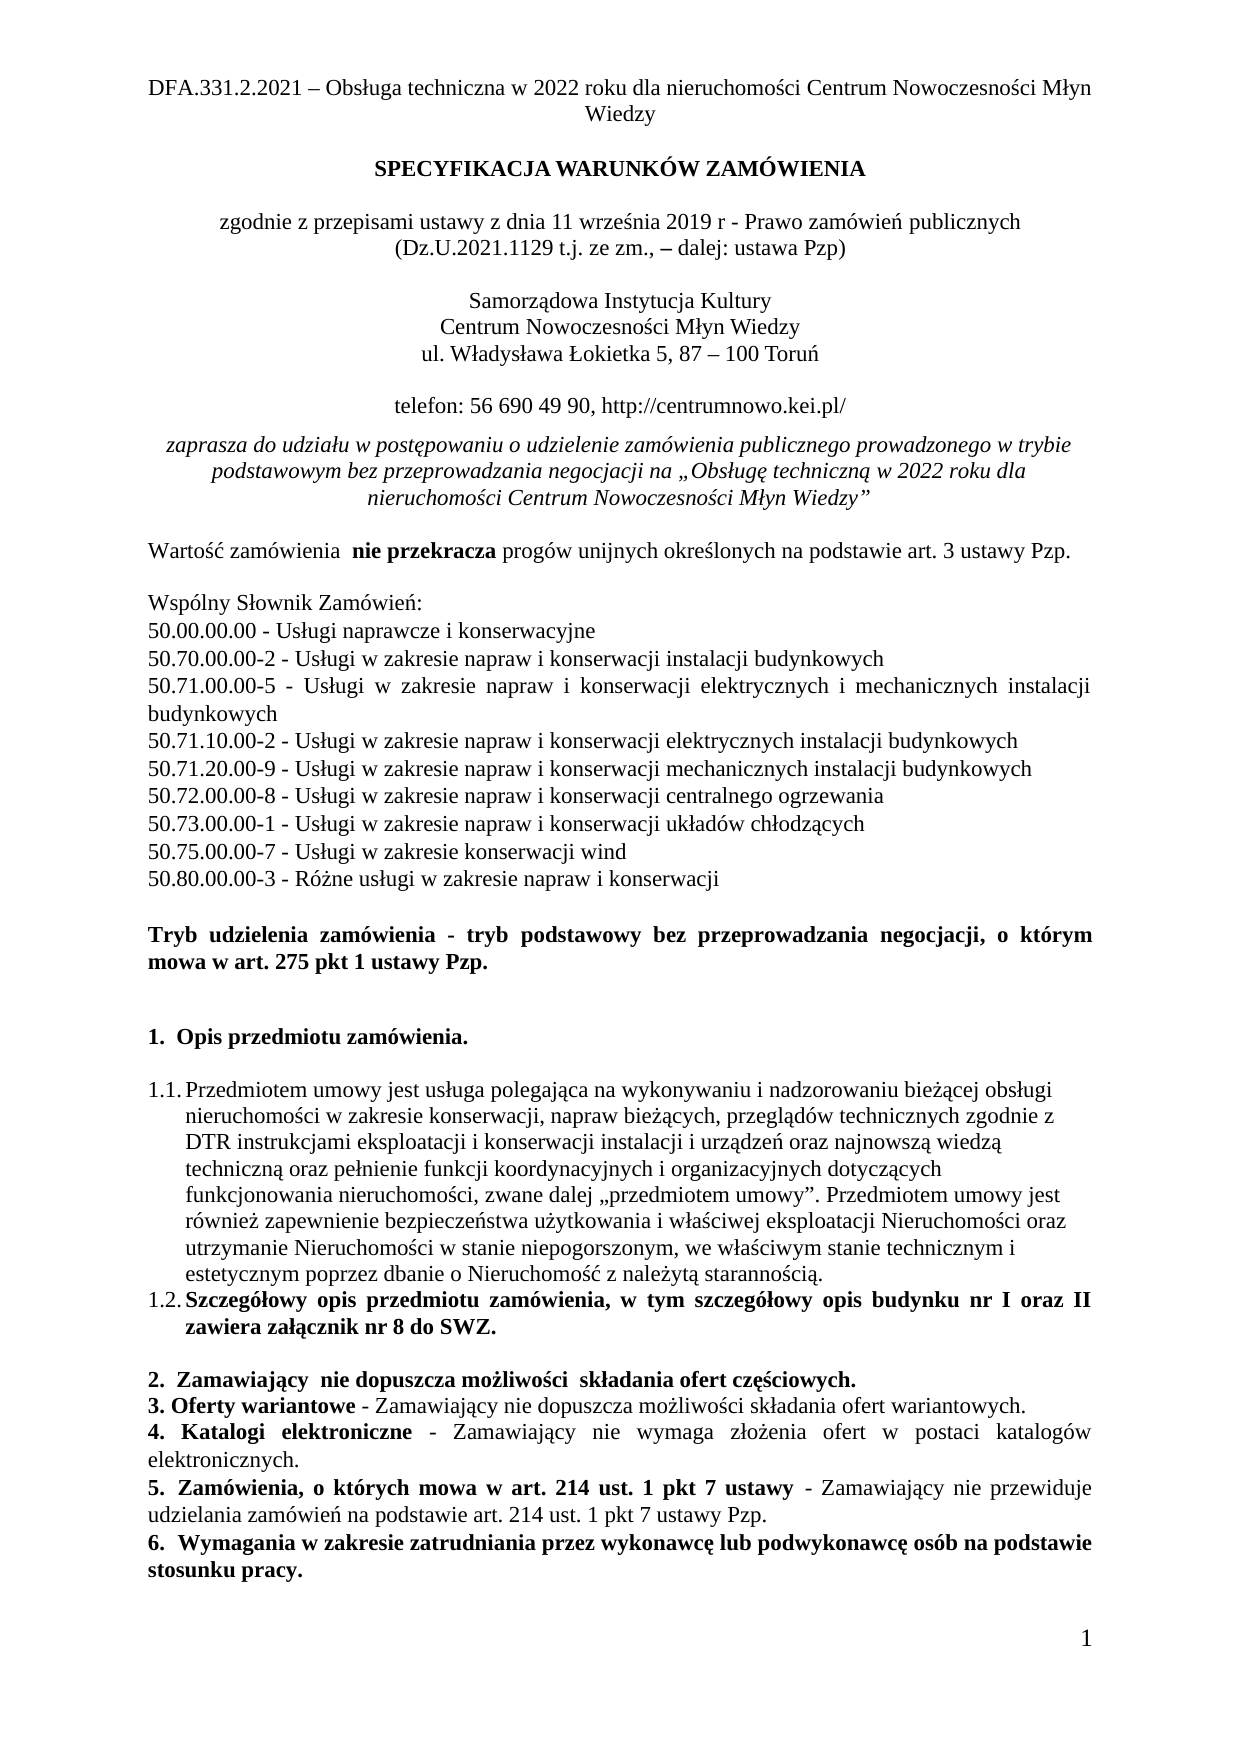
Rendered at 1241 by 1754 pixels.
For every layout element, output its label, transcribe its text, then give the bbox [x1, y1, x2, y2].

text Samorządowa Instytucja Kultury [148, 287, 1093, 313]
text ul. Władysława Łokietka 5, 87 – 100 Toruń [148, 340, 1093, 366]
text Wspólny Słownik Zamówień: [148, 589, 1093, 616]
text telefon: 56 690 49 90, http://centrumnowo.kei.pl/ [148, 392, 1093, 419]
text 50.80.00.00-3 - Różne usługi w zakresie napraw i konserwacji [148, 865, 1093, 892]
text Centrum Nowoczesności Młyn Wiedzy [148, 313, 1093, 340]
text 3. Oferty wariantowe - Zamawiający nie dopuszcza możliwości składania ofert wariantowych. [148, 1392, 1093, 1418]
text 50.70.00.00-2 - Usługi w zakresie napraw i konserwacji instalacji budynkowych [148, 644, 1093, 671]
text zgodnie z przepisami ustawy z dnia 11 września 2019 r - Prawo zamówień publicznych [148, 208, 1093, 234]
list Szczegółowy opis przedmiotu zamówienia, w tym szczegółowy opis budynku nr I oraz II zawiera załącznik nr 8 do SWZ. [148, 1287, 1093, 1339]
text 50.73.00.00-1 - Usługi w zakresie napraw i konserwacji układów chłodzących [148, 810, 1093, 837]
list 1. Opis przedmiotu zamówienia. [148, 1023, 1093, 1049]
text 2. Zamawiający nie dopuszcza możliwości składania ofert częściowych. [148, 1366, 1093, 1392]
text 50.75.00.00-7 - Usługi w zakresie konserwacji wind [148, 838, 1093, 864]
text SPECYFIKACJA WARUNKÓW ZAMÓWIENIA [148, 155, 1093, 182]
text Wartość zamówienia nie przekracza progów unijnych określonych na podstawie art. 3 ustawy Pzp. [148, 537, 1093, 563]
text 50.72.00.00-8 - Usługi w zakresie napraw i konserwacji centralnego ogrzewania [148, 783, 1093, 809]
list Zamówienia, o których mowa w art. 214 ust. 1 pkt 7 ustawy - Zamawiający nie przewiduje udzielania zamówień na podstawie art. 214 ust. 1 pkt 7 ustawy Pzp. [148, 1473, 1093, 1527]
list Wymagania w zakresie zatrudniania przez wykonawcę lub podwykonawcę osób na podstawie stosunku pracy. [148, 1529, 1093, 1583]
text zaprasza do udziału w postępowaniu o udzielenie zamówienia publicznego prowadzonego w trybie podstawowym bez przeprowadzania negocjacji na „Obsługę techniczną w 2022 roku dla nieruchomości Centrum Nowoczesności Młyn Wiedzy” [148, 431, 1093, 510]
text 50.00.00.00 - Usługi naprawcze i konserwacyjne [148, 617, 1093, 643]
text (Dz.U.2021.1129 t.j. ze zm., – dalej: ustawa Pzp) [148, 234, 1093, 261]
text Tryb udzielenia zamówienia - tryb podstawowy bez przeprowadzania negocjacji, o którym mowa w art. 275 pkt 1 ustawy Pzp. [148, 921, 1093, 974]
text 50.71.00.00-5 - Usługi w zakresie napraw i konserwacji elektrycznych i mechanicznych instalacji budynkowych [148, 672, 1093, 726]
text 50.71.20.00-9 - Usługi w zakresie napraw i konserwacji mechanicznych instalacji budynkowych [148, 755, 1093, 781]
text 50.71.10.00-2 - Usługi w zakresie napraw i konserwacji elektrycznych instalacji budynkowych [148, 727, 1093, 754]
text 4. Katalogi elektroniczne - Zamawiający nie wymaga złożenia ofert w postaci katalogów elektronicznych. [148, 1418, 1093, 1472]
list Przedmiotem umowy jest usługa polegająca na wykonywaniu i nadzorowaniu bieżącej obsługi nieruchomości w zakresie konserwacji, napraw bieżących, przeglądów technicznych zgodnie z DTR instrukcjami eksploatacji i konserwacji instalacji i urządzeń oraz najnowszą wiedzą techniczną oraz pełnienie funkcji koordynacyjnych i organizacyjnych dotyczących funkcjonowania nieruchomości, zwane dalej „przedmiotem umowy”. Przedmiotem umowy jest również zapewnienie bezpieczeństwa użytkowania i właściwej eksploatacji Nieruchomości oraz utrzymanie Nieruchomości w stanie niepogorszonym, we właściwym stanie technicznym i estetycznym poprzez dbanie o Nieruchomość z należytą starannością. [148, 1076, 1093, 1287]
